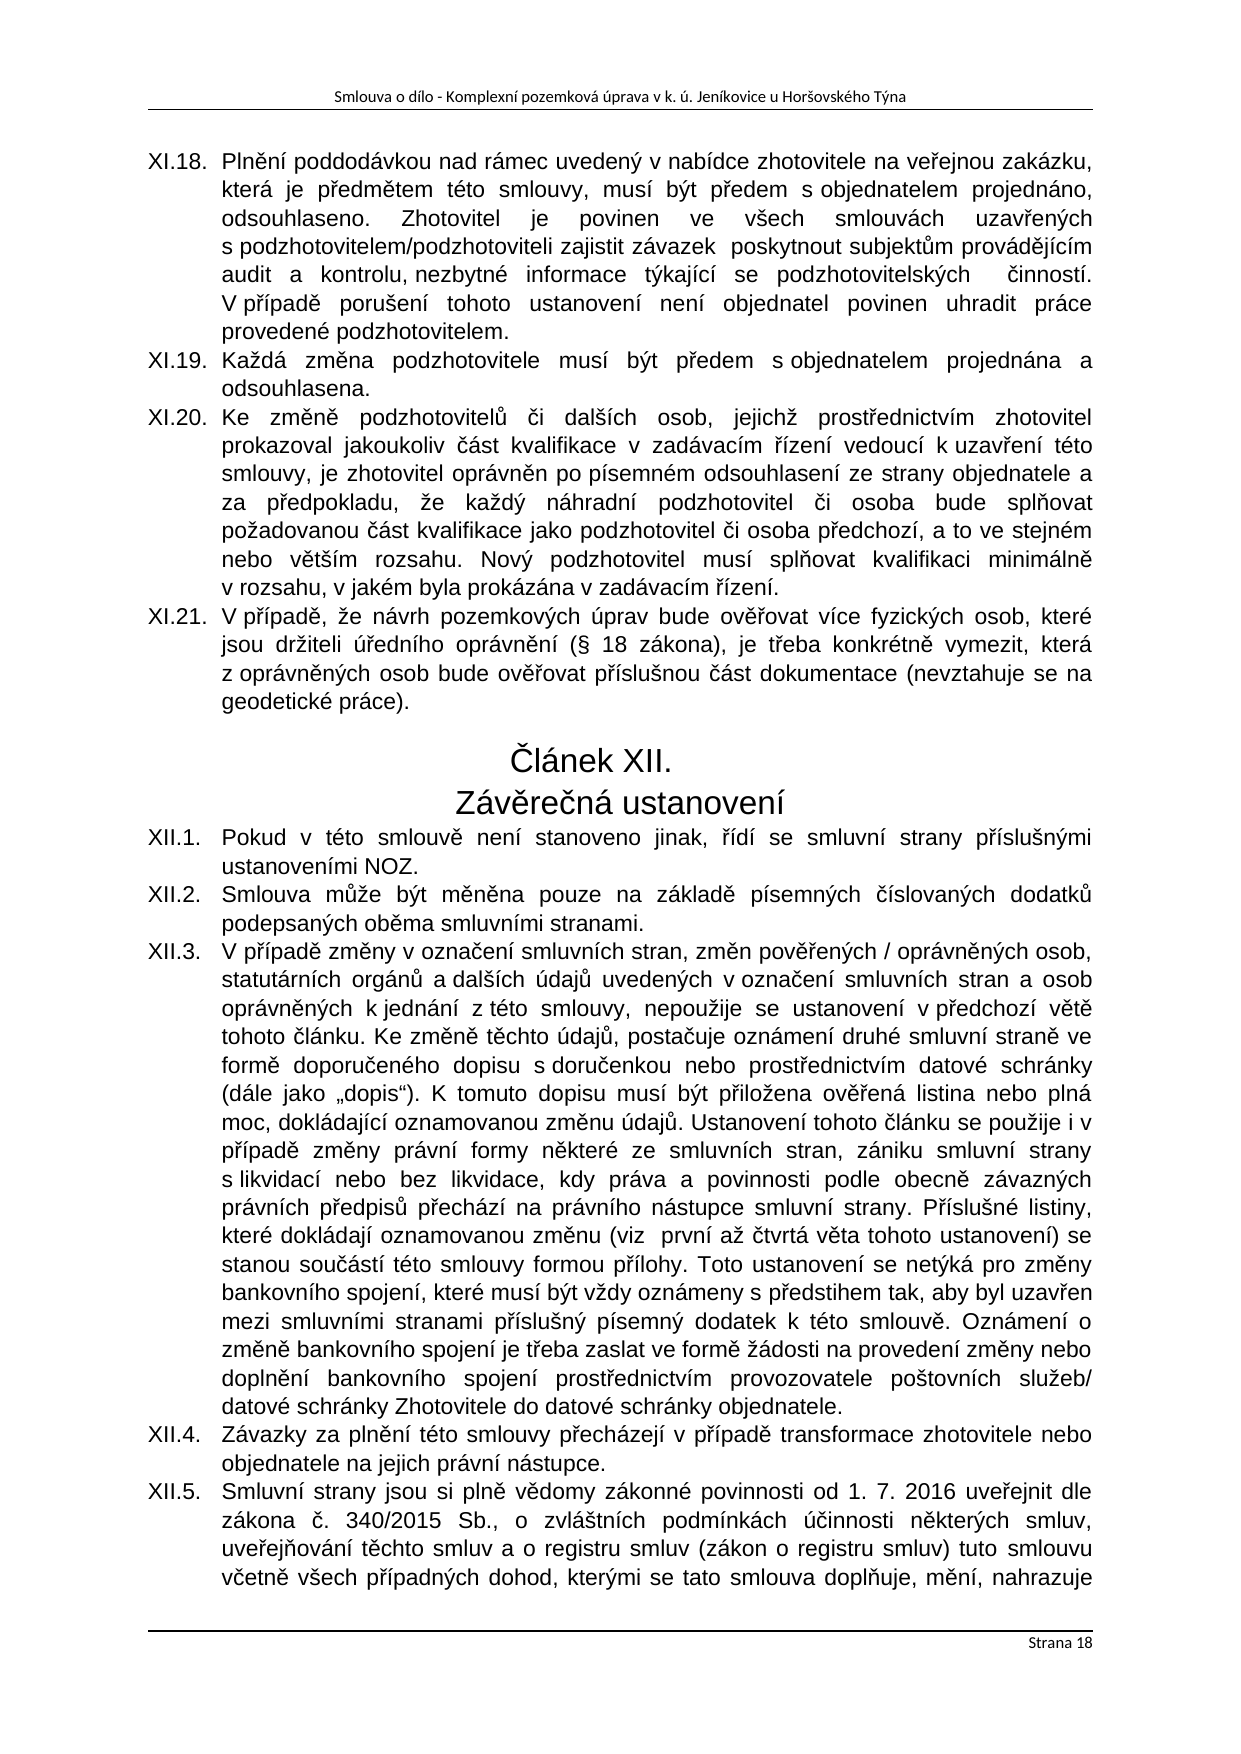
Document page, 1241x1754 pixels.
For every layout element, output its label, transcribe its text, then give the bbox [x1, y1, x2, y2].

list Závazky za plnění této smlouvy přecházejí v případě transformace zhotovitele nebo objednatele na jejich právní nástupce. [148, 1421, 1093, 1476]
subtitle Závěrečná ustanovení [148, 741, 1093, 821]
list Ke změně podzhotovitelů či dalších osob, jejichž prostřednictvím zhotovitel prokazoval jakoukoliv část kvalifikace v zadávacím řízení vedoucí k uzavření této smlouvy, je zhotovitel oprávněn po písemném odsouhlasení ze strany objednatele a za předpokladu, že každý náhradní podzhotovitel či osoba bude splňovat požadovanou část kvalifikace jako podzhotovitel či osoba předchozí, a to ve stejném nebo větším rozsahu. Nový podzhotovitel musí splňovat kvalifikaci minimálně v rozsahu, v jakém byla prokázána v zadávacím řízení. [148, 403, 1093, 601]
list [148, 1478, 1093, 1590]
list V případě změny v označení smluvních stran, změn pověřených / oprávněných osob, statutárních orgánů a dalších údajů uvedených v označení smluvních stran a osob oprávněných k jednání z této smlouvy, nepoužije se ustanovení v předchozí větě tohoto článku. Ke změně těchto údajů, postačuje oznámení druhé smluvní straně ve formě doporučeného dopisu s doručenkou nebo prostřednictvím datové schránky (dále jako „dopis“). K tomuto dopisu musí být přiložena ověřená listina nebo plná moc, dokládající oznamovanou změnu údajů. Ustanovení tohoto článku se použije i v případě změny právní formy některé ze smluvních stran, zániku smluvní strany s likvidací nebo bez likvidace, kdy práva a povinnosti podle obecně závazných právních předpisů přechází na právního nástupce smluvní strany. Příslušné listiny, které dokládají oznamovanou změnu (viz první až čtvrtá věta tohoto ustanovení) se stanou součástí této smlouvy formou přílohy. Toto ustanovení se netýká pro změny bankovního spojení, které musí být vždy oznámeny s předstihem tak, aby byl uzavřen mezi smluvními stranami příslušný písemný dodatek k této smlouvě. Oznámení o změně bankovního spojení je třeba zaslat ve formě žádosti na provedení změny nebo doplnění bankovního spojení prostřednictvím provozovatele poštovních služeb/ datové schránky Zhotovitele do datové schránky objednatele. [148, 938, 1093, 1419]
list Pokud v této smlouvě není stanoveno jinak, řídí se smluvní strany příslušnými ustanoveními NOZ. [148, 824, 1093, 879]
list Každá změna podzhotovitele musí být předem s objednatelem projednána a odsouhlasena. [148, 347, 1093, 401]
list V případě, že návrh pozemkových úprav bude ověřovat více fyzických osob, které jsou držiteli úředního oprávnění (§ 18 zákona), je třeba konkrétně vymezit, která z oprávněných osob bude ověřovat příslušnou část dokumentace (nevztahuje se na geodetické práce). [148, 603, 1093, 714]
list Smlouva může být měněna pouze na základě písemných číslovaných dodatků podepsaných oběma smluvními stranami. [148, 881, 1093, 936]
list Plnění poddodávkou nad rámec uvedený v nabídce zhotovitele na veřejnou zakázku, která je předmětem této smlouvy, musí být předem s objednatelem projednáno, odsouhlaseno. Zhotovitel je povinen ve všech smlouvách uzavřených s podzhotovitelem/podzhotoviteli zajistit závazek poskytnout subjektům provádějícím audit a kontrolu, nezbytné informace týkající se podzhotovitelských činností. V případě porušení tohoto ustanovení není objednatel povinen uhradit práce provedené podzhotovitelem. [148, 148, 1093, 344]
